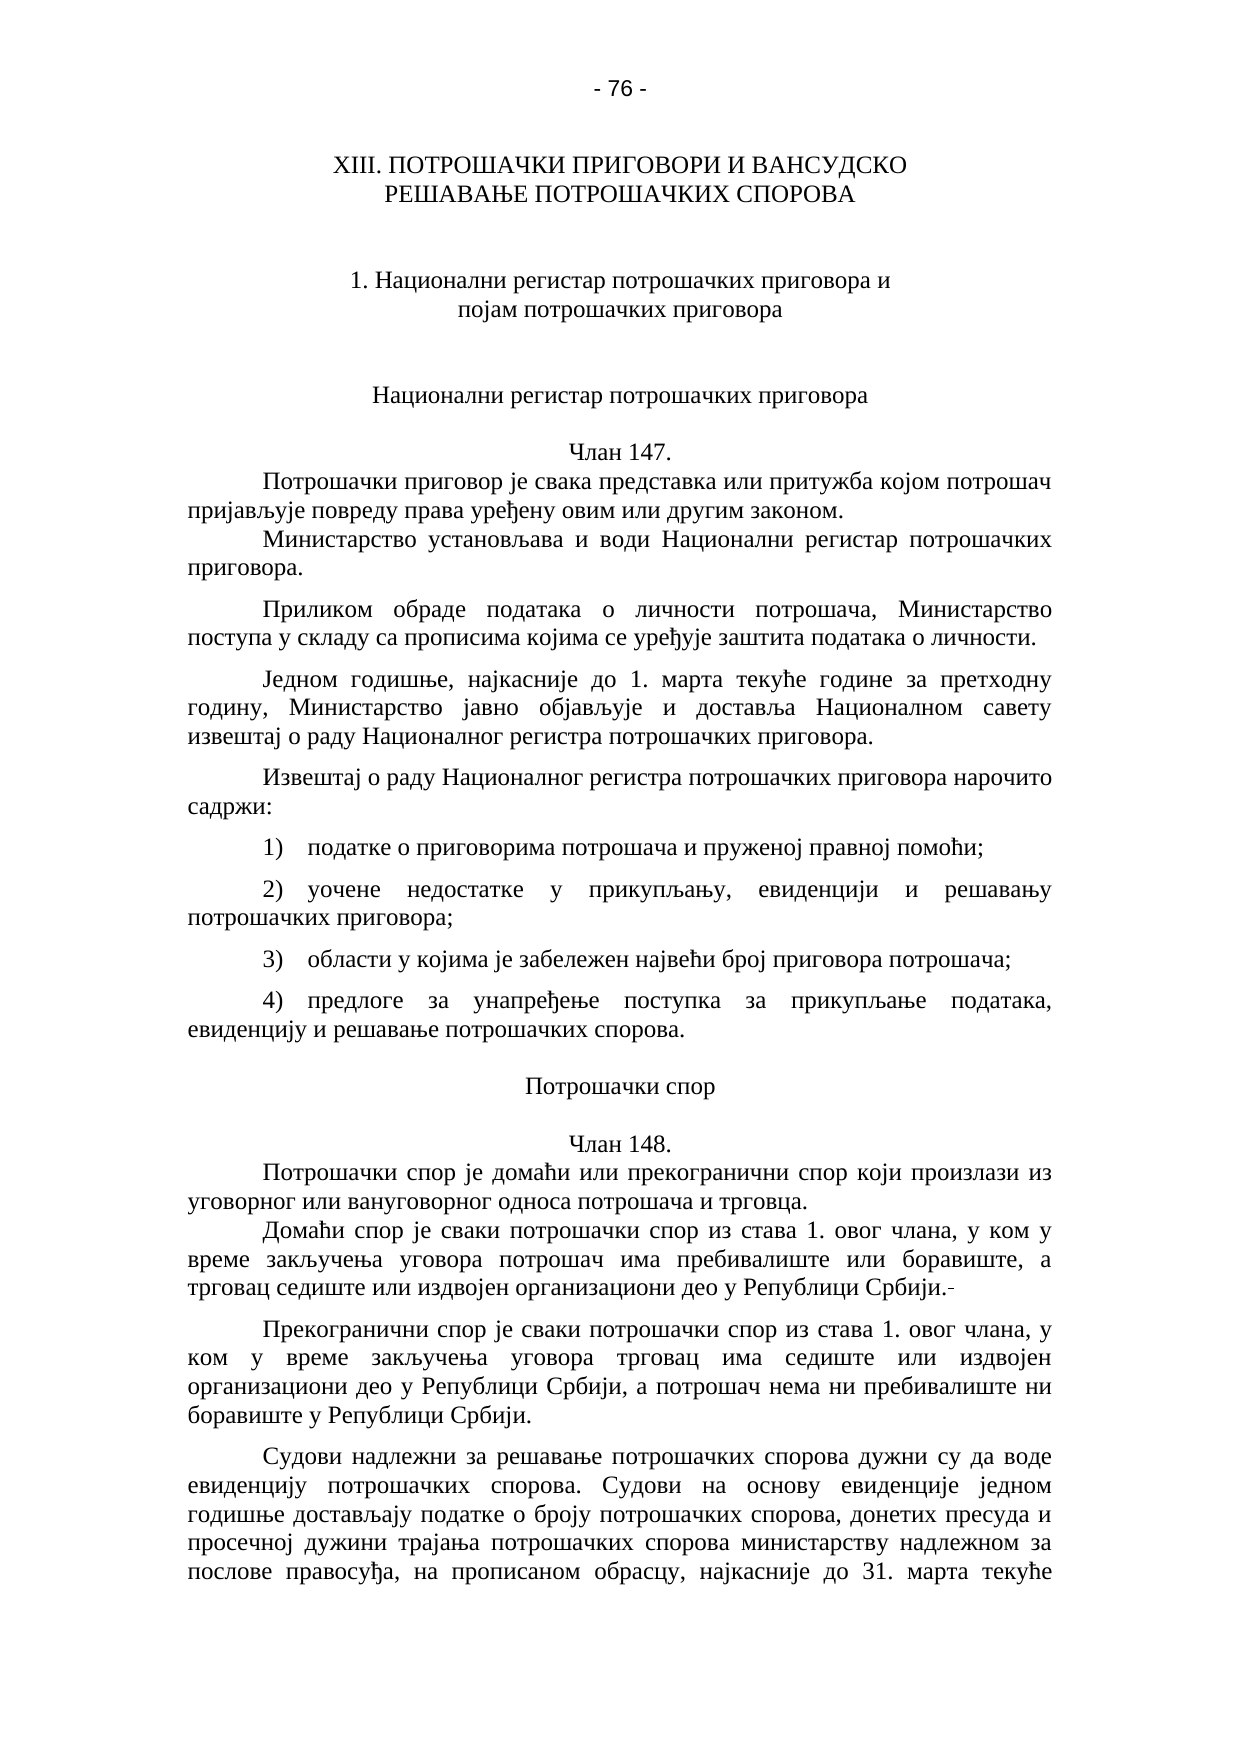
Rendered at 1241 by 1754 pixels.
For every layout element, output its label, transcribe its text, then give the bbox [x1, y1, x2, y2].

text Члан 147. [262, 437, 978, 466]
text Прекогранични спор је сваки потрошачки спор из става 1. овог члана, у ком у време закључења уговора трговац има седиште или издвојен организациони део у Републици Србији, а потрошач нема ни пребивалиште ни боравиште у Републици Србији. [187, 1314, 1053, 1429]
list Извештај о раду Националног регистра потрошачких приговора нарочито садржи: [187, 762, 1053, 820]
list Министарство установљава и води Национални регистар потрошачких приговора. [187, 524, 1053, 581]
text Потрошачки спор је домаћи или прекогранични спор који произлази из уговорнoг или вануговорног односа потрошача и трговца. [187, 1157, 1053, 1215]
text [187, 1441, 1053, 1585]
list податке о приговорима потрошача и пруженој правној помоћи; [187, 832, 1053, 861]
list Једном годишње, најкасније до 1. марта текуће године за претходну годину, Министарство јавно објављује и доставља Националном савету извештај о раду Националног регистра потрошачких приговора. [187, 664, 1053, 750]
text Члан 148. [262, 1129, 978, 1157]
list уочене недостатке у прикупљању, евиденцији и решавању потрошачких приговора; [187, 874, 1053, 931]
text 1. Национални регистар потрошачких приговора и [262, 265, 978, 294]
list Приликом обраде података о личности потрошача, Министарство поступа у складу са прописима којима се уређује заштита података о личности. [187, 594, 1053, 651]
text Национални регистар потрошачких приговора [262, 380, 978, 409]
list Потрошачки приговор је свака представка или притужба којом потрошач пријављује повреду права уређену овим или другим законом. [187, 466, 1053, 524]
text појам потрошачких приговора [262, 294, 978, 322]
text Потрошачки спор [262, 1071, 978, 1100]
list предлоге за унапређење поступка за прикупљање података, евиденцију и решавање потрошачких спорова. [187, 985, 1053, 1042]
list области у којима је забележен највећи број приговора потрошача; [187, 944, 1053, 972]
text Домаћи спор је сваки потрошачки спор из става 1. овог члана, у ком у време закључења уговора потрошач има пребивалиште или боравиште, а трговац седиште или издвојен организациони део у Републици Србији. [187, 1215, 1053, 1301]
text ХIII. ПОТРОШАЧКИ ПРИГОВОРИ И ВАНСУДСКО РЕШАВАЊЕ ПОТРОШАЧКИХ СПОРОВА [262, 150, 978, 207]
